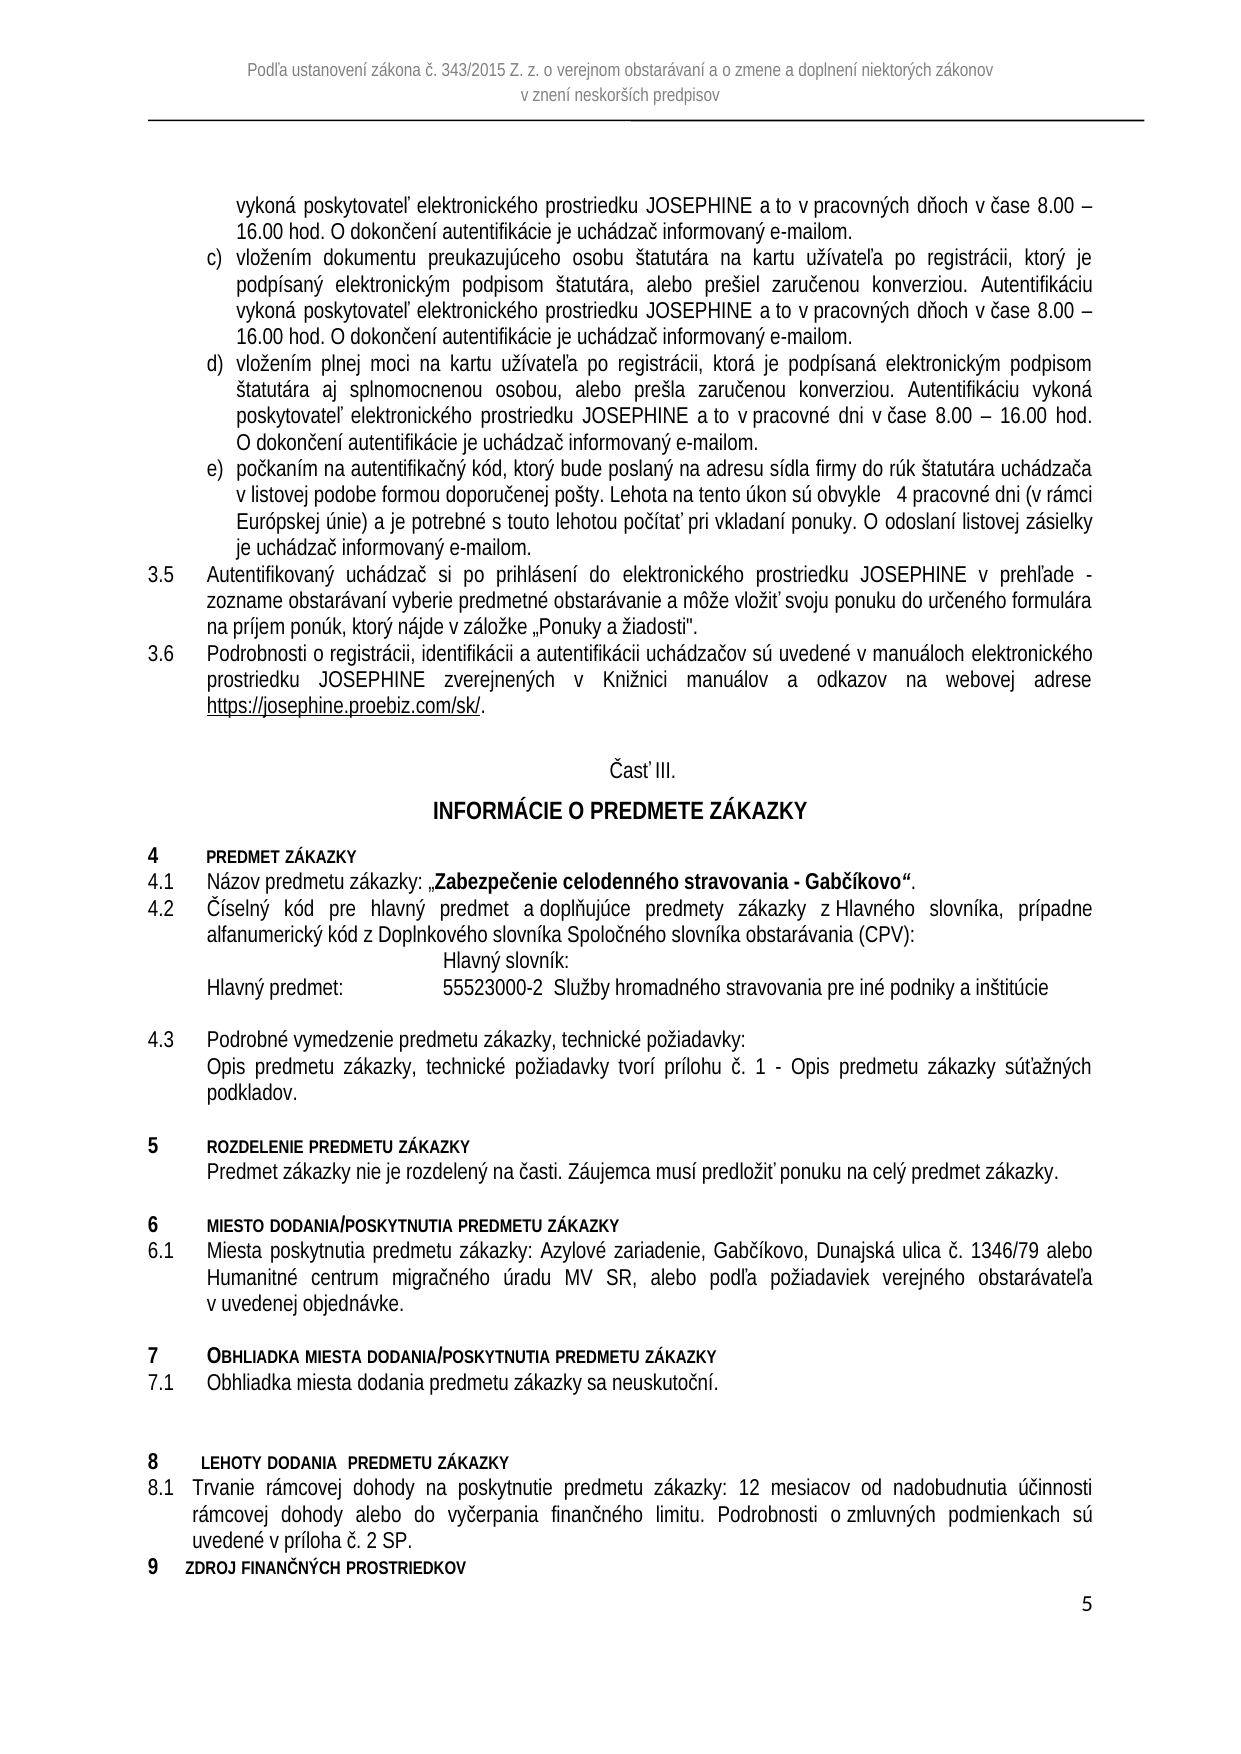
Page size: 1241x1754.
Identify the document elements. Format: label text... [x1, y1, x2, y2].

list lehoty dodania predmetu zákazky [148, 1448, 1093, 1474]
list Trvanie rámcovej dohody na poskytnutie predmetu zákazky: 12 mesiacov od nadobudnutia účinnosti rámcovej dohody alebo do vyčerpania finančného limitu. Podrobnosti o zmluvných podmienkach sú uvedené v príloha č. 2 SP. [148, 1474, 1093, 1553]
text Hlavný predmet: 55523000-2 Služby hromadného stravovania pre iné podniky a inštitúcie [207, 973, 1093, 1000]
text Časť III. [193, 757, 1093, 784]
text e) počkaním na autentifikačný kód, ktorý bude poslaný na adresu sídla firmy do rúk štatutára uchádzača v listovej podobe formou doporučenej pošty. Lehota na tento úkon sú obvykle 4 pracovné dni (v rámci Európskej únie) a je potrebné s touto lehotou počítať pri vkladaní ponuky. O odoslaní listovej zásielky je uchádzač informovaný e-mailom. [207, 455, 1093, 561]
list Podrobnosti o registrácii, identifikácii a autentifikácii uchádzačov sú uvedené v manuáloch elektronického prostriedku JOSEPHINE zverejnených v Knižnici manuálov a odkazov na webovej adrese https://josephine.proebiz.com/sk/. [148, 639, 1093, 719]
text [207, 192, 1093, 244]
list zdroj finančných prostriedkov [148, 1553, 1093, 1580]
text Predmet zákazky nie je rozdelený na časti. Záujemca musí predložiť ponuku na celý predmet zákazky. [207, 1158, 1093, 1184]
text Hlavný slovník: [443, 947, 1093, 973]
list Miesta poskytnutia predmetu zákazky: Azylové zariadenie, Gabčíkovo, Dunajská ulica č. 1346/79 alebo Humanitné centrum migračného úradu MV SR, alebo podľa požiadaviek verejného obstarávateľa v uvedenej objednávke. [148, 1237, 1093, 1316]
text INFORMÁCIE O PREDMETE ZÁKAZKY [148, 796, 1093, 825]
list predmet zákazky [148, 842, 1093, 868]
list Autentifikovaný uchádzač si po prihlásení do elektronického prostriedku JOSEPHINE v prehľade - zozname obstarávaní vyberie predmetné obstarávanie a môže vložiť svoju ponuku do určeného formulára na príjem ponúk, ktorý nájde v záložke „Ponuky a žiadosti". [148, 561, 1093, 639]
text Opis predmetu zákazky, technické požiadavky tvorí prílohu č. 1 - Opis predmetu zákazky súťažných podkladov. [207, 1053, 1093, 1105]
list Podrobné vymedzenie predmetu zákazky, technické požiadavky: [148, 1026, 1093, 1053]
list Názov predmetu zákazky: „Zabezpečenie celodenného stravovania - Gabčíkovo“. [148, 868, 1093, 894]
list Číselný kód pre hlavný predmet a doplňujúce predmety zákazky z Hlavného slovníka, prípadne alfanumerický kód z Doplnkového slovníka Spoločného slovníka obstarávania (CPV): [148, 894, 1093, 947]
text d) vložením plnej moci na kartu užívateľa po registrácii, ktorá je podpísaná elektronickým podpisom štatutára aj splnomocnenou osobou, alebo prešla zaručenou konverziou. Autentifikáciu vykoná poskytovateľ elektronického prostriedku JOSEPHINE a to v pracovné dni v čase 8.00 – 16.00 hod. O dokončení autentifikácie je uchádzač informovaný e-mailom. [207, 350, 1093, 455]
list Obhliadka miesta dodania predmetu zákazky sa neuskutoční. [148, 1369, 1093, 1395]
list rozdelenie predmetu zákazky [148, 1132, 1093, 1158]
text c) vložením dokumentu preukazujúceho osobu štatutára na kartu užívateľa po registrácii, ktorý je podpísaný elektronickým podpisom štatutára, alebo prešiel zaručenou konverziou. Autentifikáciu vykoná poskytovateľ elektronického prostriedku JOSEPHINE a to v pracovných dňoch v čase 8.00 – 16.00 hod. O dokončení autentifikácie je uchádzač informovaný e-mailom. [207, 244, 1093, 350]
list miesto dodania/poskytnutia predmetu zákazky [148, 1211, 1093, 1237]
list Obhliadka miesta dodania/poskytnutia predmetu zákazky [148, 1342, 1093, 1369]
